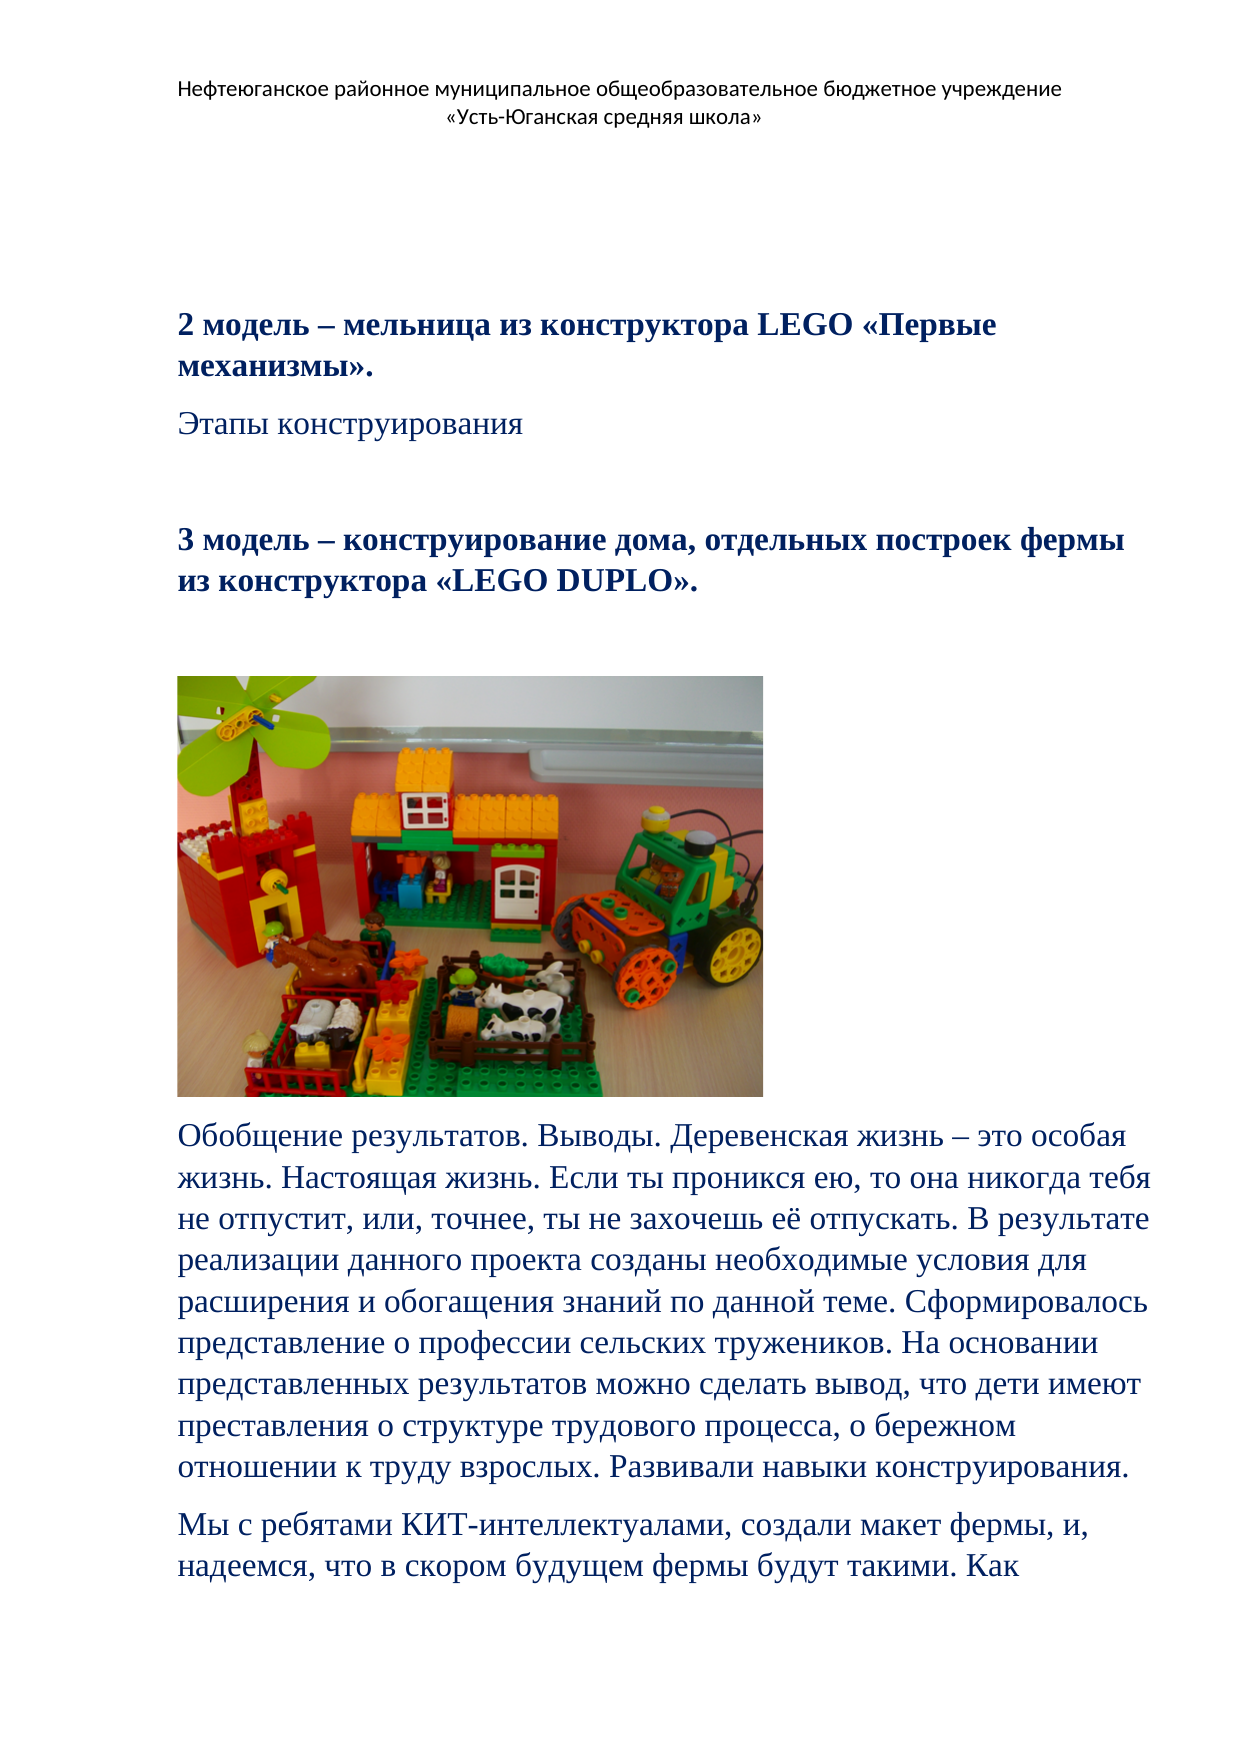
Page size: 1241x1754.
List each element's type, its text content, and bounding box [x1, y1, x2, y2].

text Этапы конструирования [177, 403, 1152, 442]
picture [177, 676, 764, 1097]
text 3 модель – конструирование дома, отдельных построек фермы из конструктора «LEGO DUPLO». [177, 519, 1152, 599]
text Обобщение результатов. Выводы. Деревенская жизнь – это особая жизнь. Настоящая жизнь. Если ты проникся ею, то она никогда тебя не отпустит, или, точнее, ты не захочешь её отпускать. В результате реализации данного проекта созданы необходимые условия для расширения и обогащения знаний по данной теме. Сформировалось представление о профессии сельских тружеников. На основании представленных результатов можно сделать вывод, что дети имеют преставления о структуре трудового процесса, о бережном отношении к труду взрослых. Развивали навыки конструирования. [177, 1116, 1152, 1485]
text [177, 1504, 1152, 1584]
text 2 модель – мельница из конструктора LEGO «Первые механизмы». [177, 304, 1152, 383]
